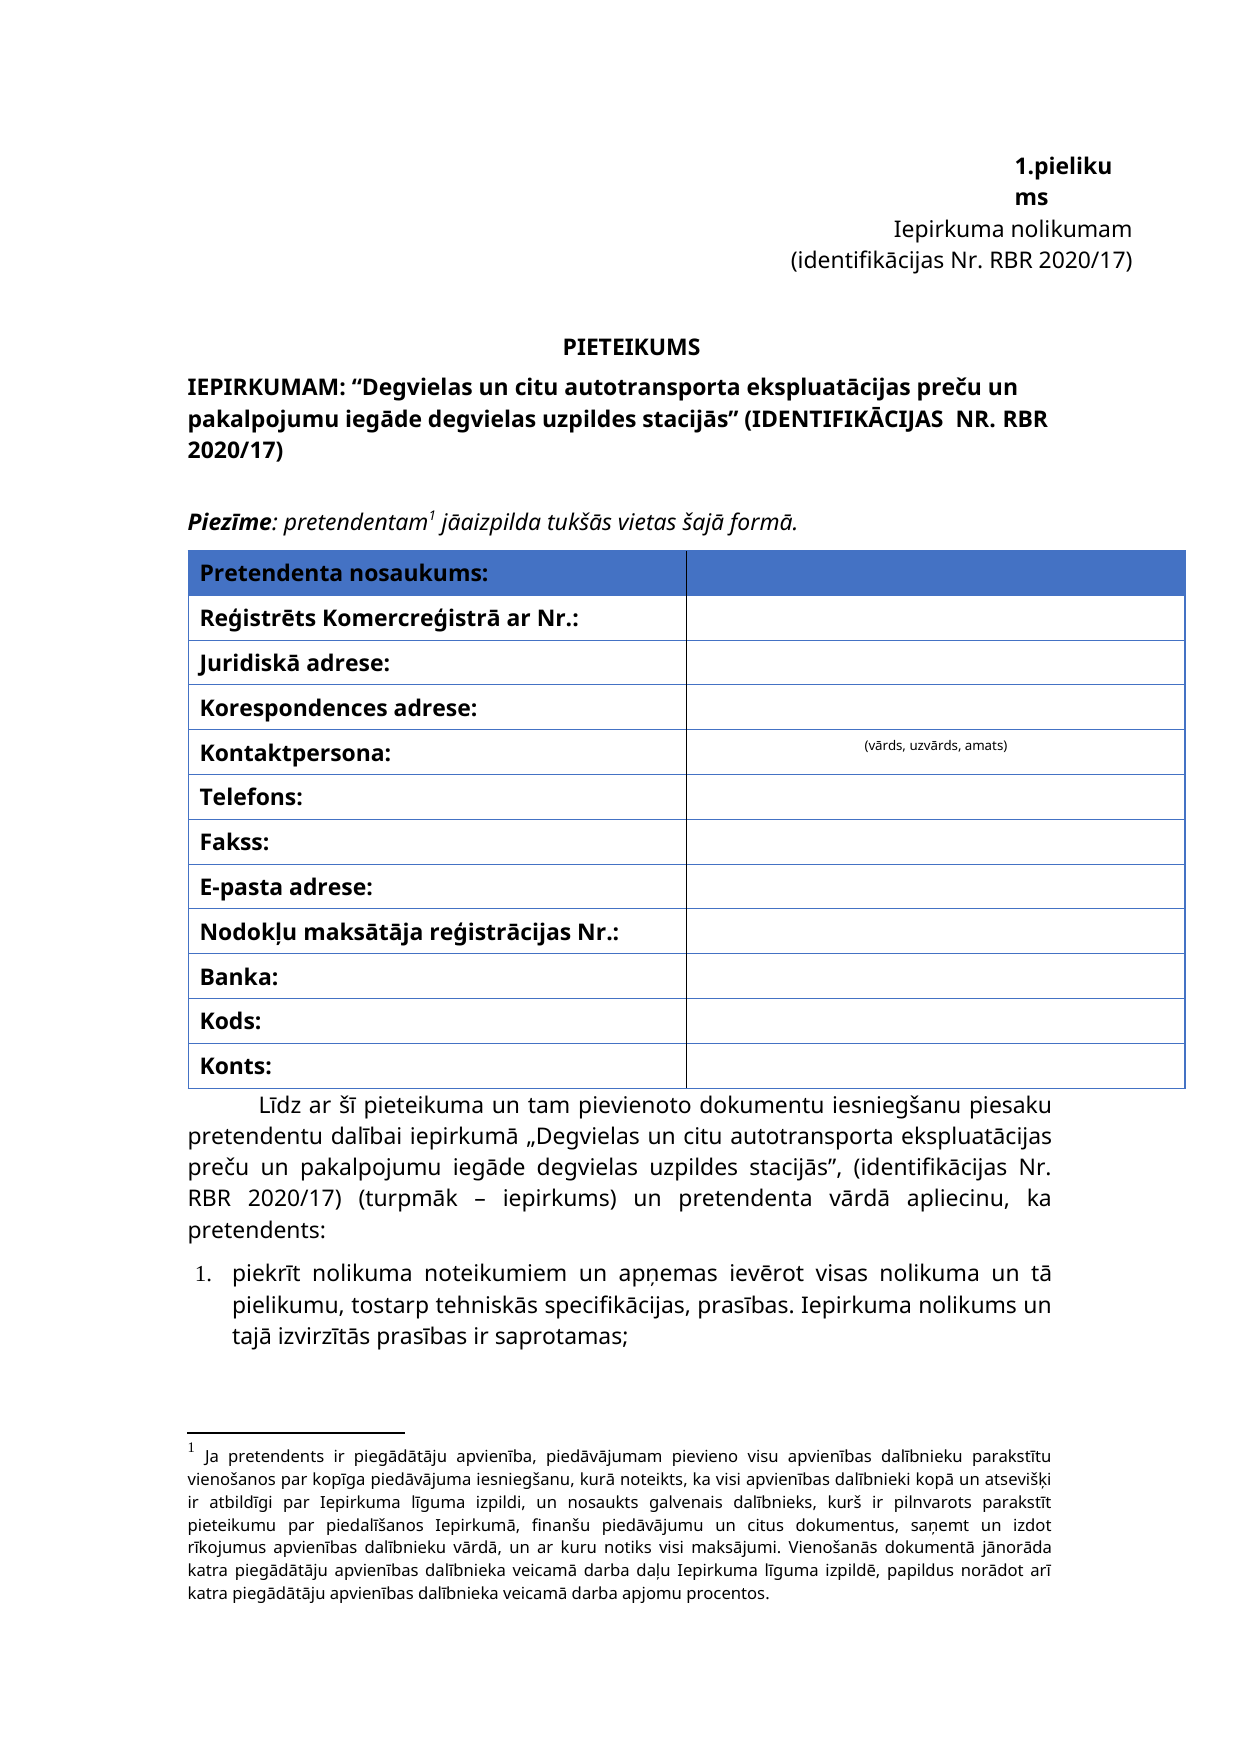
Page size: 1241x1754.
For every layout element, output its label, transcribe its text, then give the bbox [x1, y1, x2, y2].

table_cell [687, 865, 1184, 908]
table_cell [687, 909, 1184, 953]
table_cell Konts: [189, 1044, 686, 1087]
list piekrīt nolikuma noteikumiem un apņemas ievērot visas nolikuma un tā pielikumu, tostarp tehniskās specifikācijas, prasības. Iepirkuma nolikums un tajā izvirzītās prasības ir saprotamas; [194, 1257, 1053, 1351]
table_cell Korespondences adrese: [189, 685, 686, 729]
table_cell Kontaktpersona: [189, 730, 686, 774]
table_cell [687, 775, 1184, 819]
table_cell Banka: [189, 954, 686, 998]
table_cell [687, 685, 1184, 729]
table_header Pretendenta nosaukums: [189, 551, 686, 595]
text Iepirkuma nolikumam [187, 212, 1132, 244]
list 1.pielikums [1014, 150, 1132, 212]
table_header [687, 551, 1184, 595]
table_cell Kods: [189, 999, 686, 1043]
text IEPIRKUMAM: “Degvielas un citu autotransporta ekspluatācijas preču un pakalpojumu iegāde degvielas uzpildes stacijās” (IDENTIFIKĀCIJAS NR. RBR 2020/17) [187, 371, 1053, 494]
table_cell Juridiskā adrese: [189, 641, 686, 684]
table_cell Reģistrēts Komercreģistrā ar Nr.: [189, 596, 686, 639]
table_cell [687, 999, 1184, 1043]
table_cell [687, 954, 1184, 998]
text Piezīme: pretendentam jāaizpilda tukšās vietas šajā formā. [187, 506, 1053, 537]
table_cell [687, 641, 1184, 684]
table_cell E-pasta adrese: [189, 865, 686, 908]
table_cell (vārds, uzvārds, amats) [687, 730, 1184, 774]
table_cell Telefons: [189, 775, 686, 819]
text (identifikācijas Nr. RBR 2020/17) [187, 244, 1132, 275]
table_cell [687, 596, 1184, 639]
table_cell [687, 820, 1184, 863]
table_cell [687, 1044, 1184, 1087]
subtitle PIETEIKUMS [562, 331, 1053, 362]
table_cell Nodokļu maksātāja reģistrācijas Nr.: [189, 909, 686, 953]
table_cell Fakss: [189, 820, 686, 863]
text Līdz ar šī pieteikuma un tam pievienoto dokumentu iesniegšanu piesaku pretendentu dalībai iepirkumā „Degvielas un citu autotransporta ekspluatācijas preču un pakalpojumu iegāde degvielas uzpildes stacijās”, (identifikācijas Nr. RBR 2020/17) (turpmāk – iepirkums) un pretendenta vārdā apliecinu, ka pretendents: [187, 1089, 1053, 1245]
